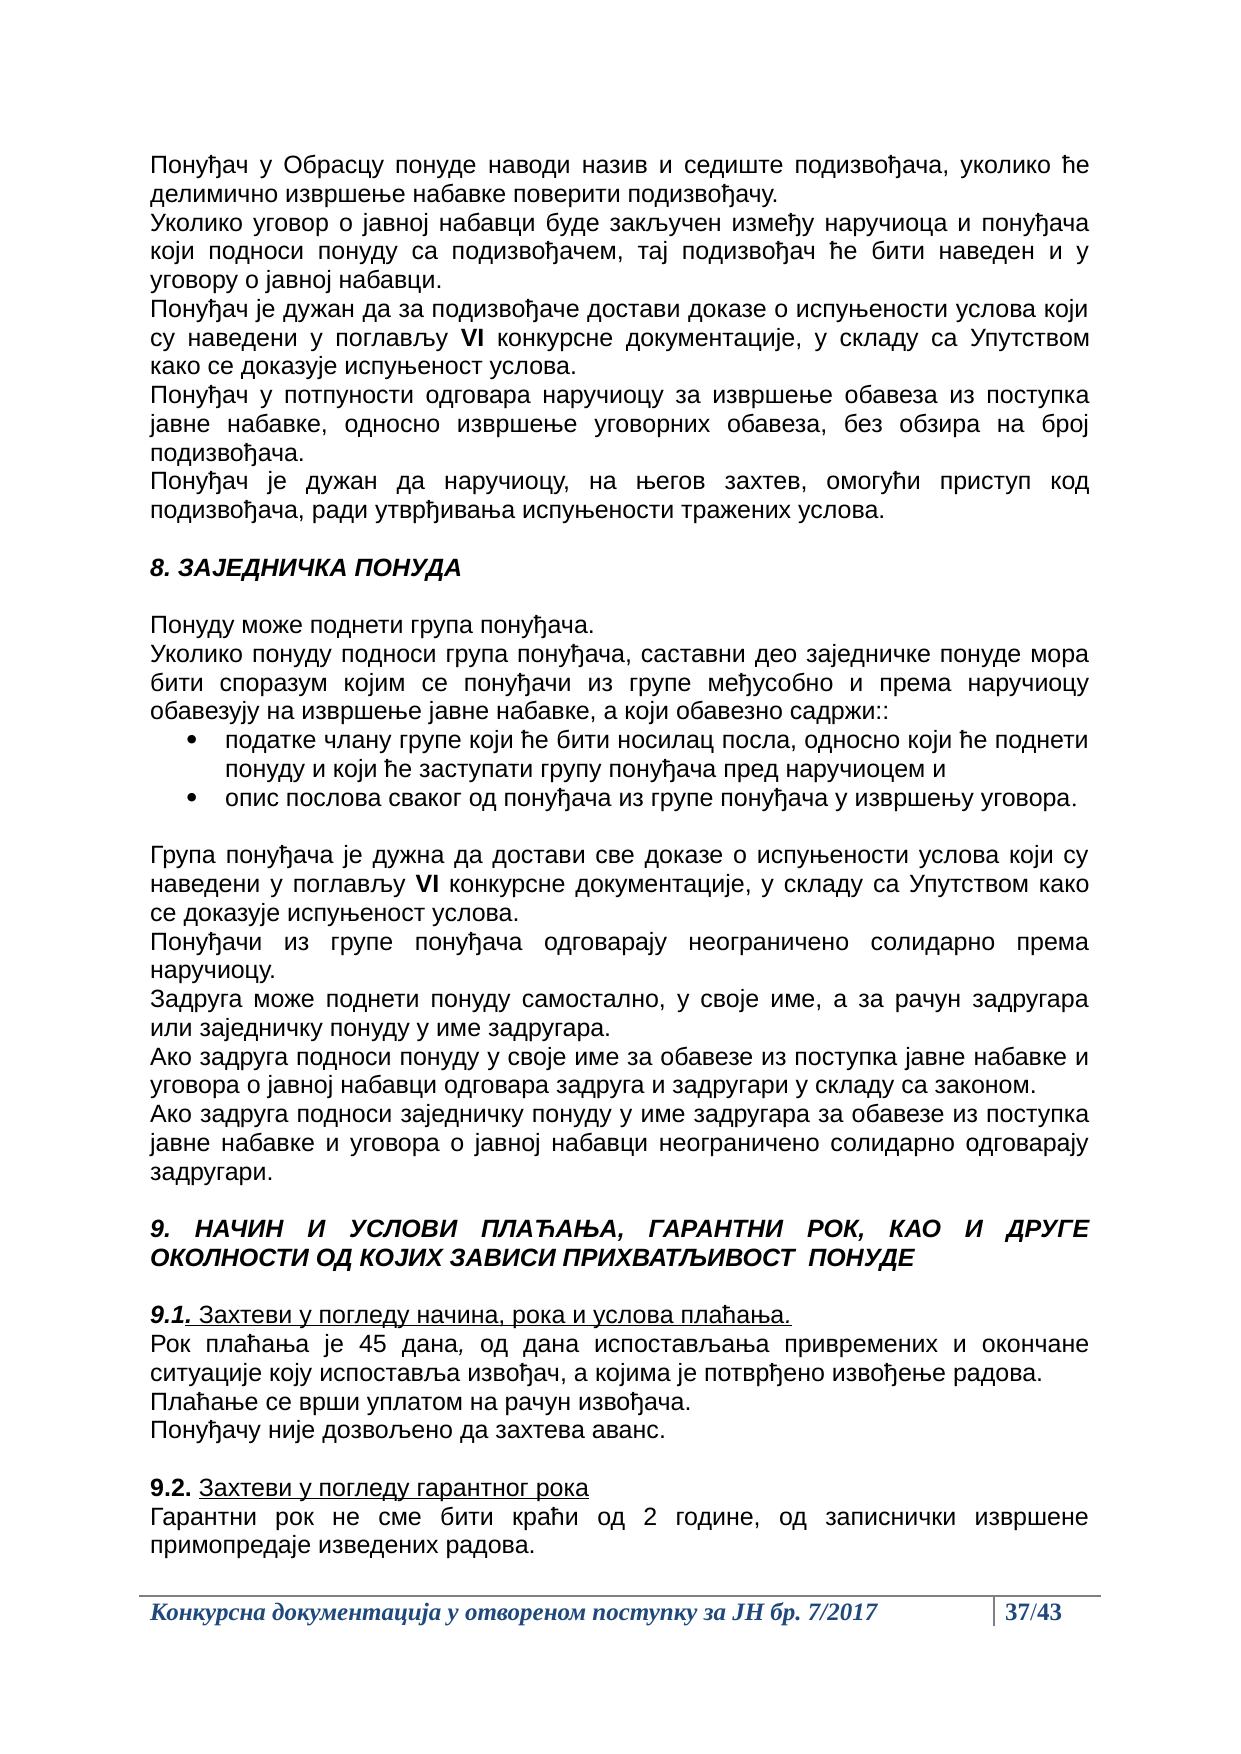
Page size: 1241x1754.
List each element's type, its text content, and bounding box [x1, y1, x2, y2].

text Понуђач је дужан да за подизвођаче достави доказе о испуњености услова који су наведени у поглављу VI конкурсне документације, у складу са Упутством како се доказује испуњеност услова. [150, 294, 1090, 380]
text Понуђач је дужан да наручиоцу, на његов захтев, омогући приступ код подизвођача, ради утврђивања испуњености тражених услова. [150, 466, 1090, 524]
list опис послова сваког од понуђача из групе понуђача у извршењу уговора. [187, 783, 1090, 812]
text 8. ЗАЈЕДНИЧКА ПОНУДА [150, 553, 1090, 581]
text Понуђачи из групе понуђача одговарају неограничено солидарно према наручиоцу. [150, 927, 1090, 984]
text Ако задруга подноси заједничку понуду у име задругара за обавезе из поступка јавне набавке и уговора о јавној набавци неограничено солидарно одговарају задругари. [150, 1099, 1090, 1185]
text Гарантни рок не сме бити краћи од 2 године, од записнички извршене примопредаје изведених радова. [150, 1502, 1090, 1559]
text Плаћање се врши уплатом на рачун извођача. [150, 1387, 1090, 1415]
text Група понуђача је дужна да достави све доказе о испуњености услова који су наведени у поглављу VI конкурсне документације, у складу са Упутством како се доказује испуњеност услова. [150, 840, 1090, 927]
text Понуђач у Обрасцу понуде наводи назив и седиште подизвођача, уколико ће делимично извршење набавке поверити подизвођачу. [150, 150, 1090, 207]
text Понуду може поднети група понуђача. [150, 610, 1090, 639]
text Задруга може поднети понуду самостално, у своје име, а за рачун задругара или заједничку понуду у име задругара. [150, 984, 1090, 1042]
text Уколико уговор о јавној набавци буде закључен између наручиоца и понуђача који подноси понуду са подизвођачем, тај подизвођач ће бити наведен и у уговору о јавној набавци. [150, 207, 1090, 294]
text 9. НАЧИН И УСЛОВИ ПЛАЋАЊА, ГАРАНТНИ РОК, КАО И ДРУГЕ ОКОЛНОСТИ ОД КОЈИХ ЗАВИСИ ПРИХВАТЉИВОСТ ПОНУДЕ [150, 1214, 1090, 1272]
text Понуђачу није дозвољено да захтева аванс. [150, 1415, 1090, 1444]
text Ако задруга подноси понуду у своје име за обавезе из поступка јавне набавке и уговора о јавној набавци одговара задруга и задругари у складу са законом. [150, 1042, 1090, 1099]
text Уколико понуду подноси група понуђача, саставни део заједничке понуде мора бити споразум којим се понуђачи из групе међусобно и према наручиоцу обавезују на извршење јавне набавке, а који обавезно садржи:: [150, 639, 1090, 725]
text 9.2. Захтеви у погледу гарантног рока [150, 1473, 1090, 1502]
list податке члану групе који ће бити носилац посла, односно који ће поднети понуду и који ће заступати групу понуђача пред наручиоцем и [187, 725, 1090, 783]
text Понуђач у потпуности одговара наручиоцу за извршење обавеза из поступка јавне набавке, односно извршење уговорних обавеза, без обзира на број подизвођача. [150, 380, 1090, 466]
text 9.1. Захтеви у погледу начина, рока и услова плаћања. [150, 1300, 1090, 1329]
text Рок плаћања је 45 дана, од дана испостављања привремених и окончане ситуације коју испоставља извођач, а којимa је потврђено извођење радова. [150, 1329, 1090, 1387]
